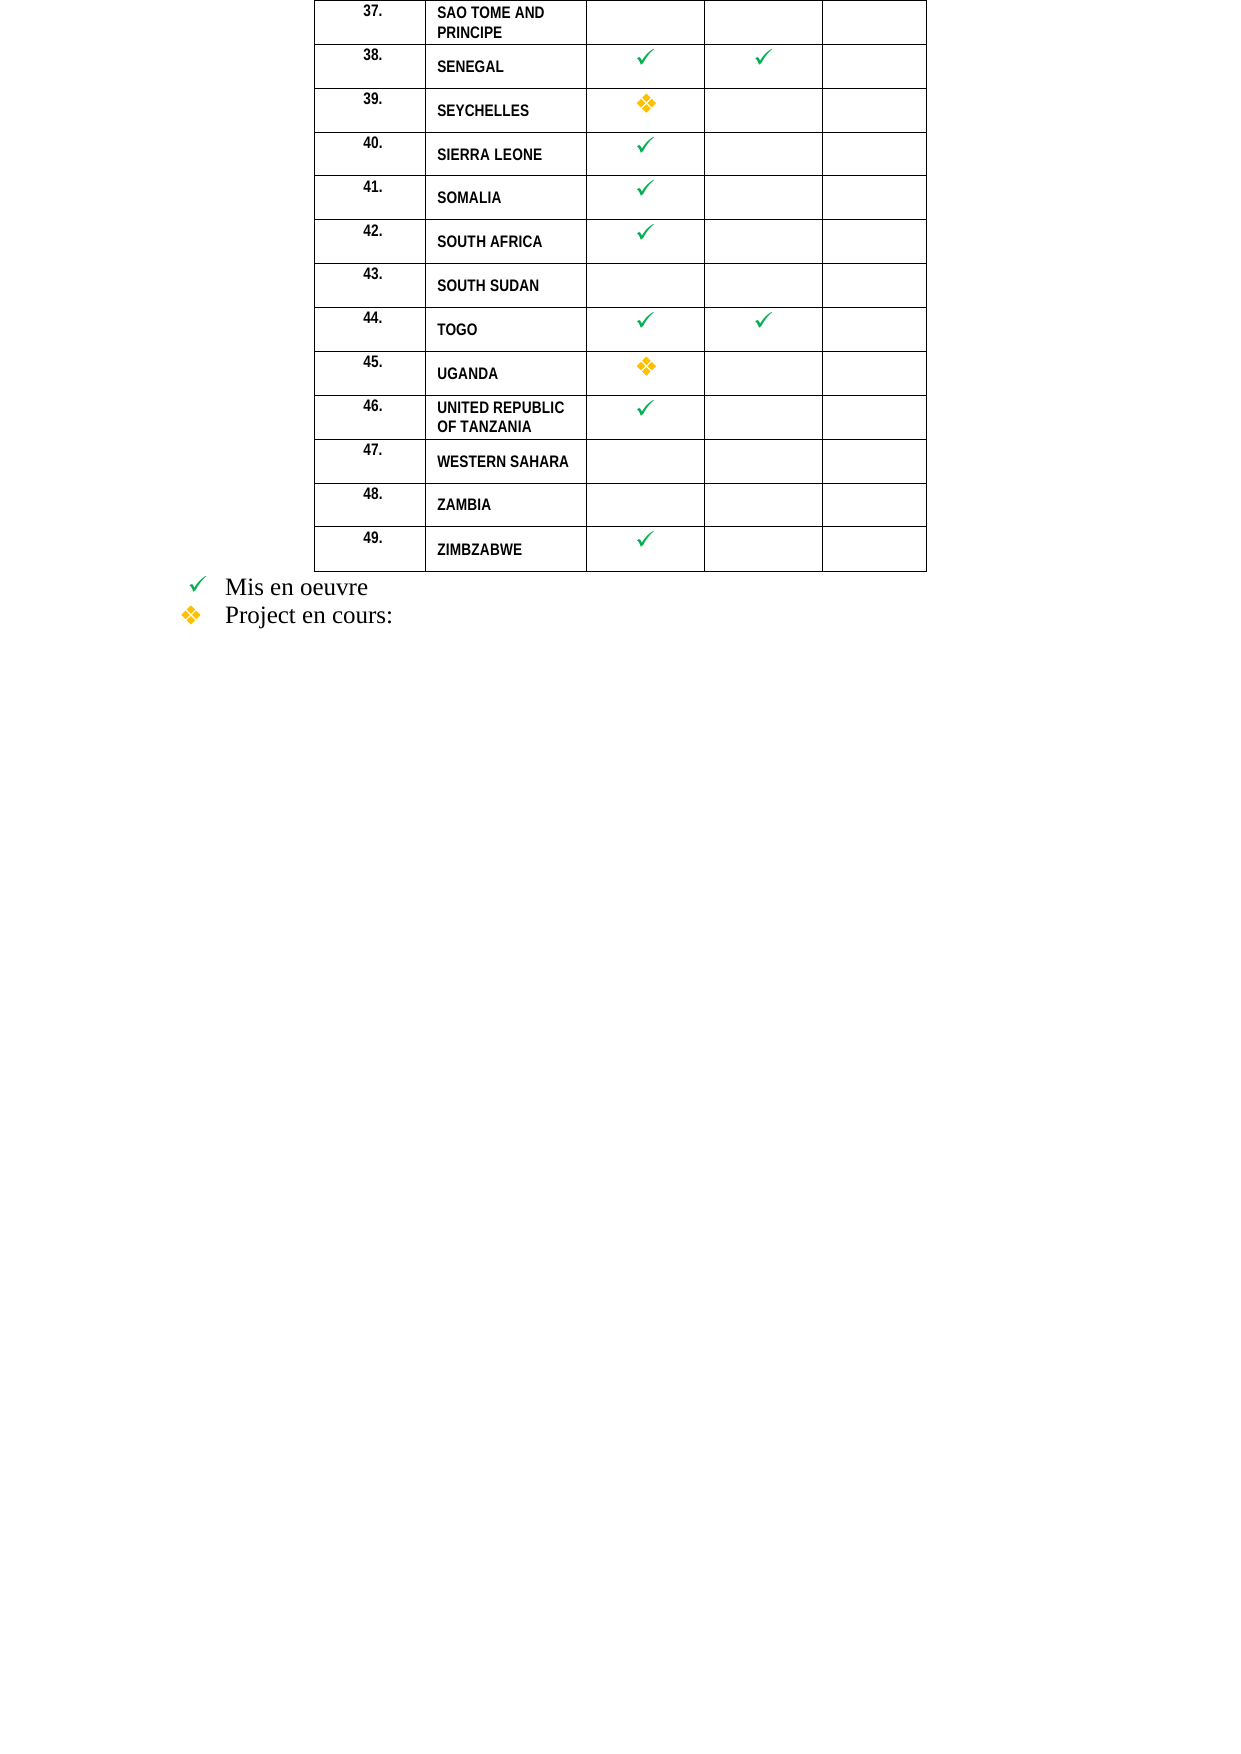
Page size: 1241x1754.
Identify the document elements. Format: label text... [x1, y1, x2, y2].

table_cell [823, 484, 926, 526]
table_cell [587, 396, 704, 438]
table_cell [705, 89, 822, 132]
table_cell [587, 89, 704, 132]
table_cell [705, 308, 822, 351]
table_cell [315, 396, 425, 438]
table_cell SIERRA LEONE [426, 133, 586, 175]
table_cell [315, 352, 425, 395]
table_cell [705, 264, 822, 307]
table_cell [587, 176, 704, 219]
table_cell [823, 352, 926, 395]
table_cell [705, 220, 822, 263]
table_cell SAO TOME AND PRINCIPE [426, 1, 586, 44]
table_cell [587, 45, 704, 88]
table_cell [315, 264, 425, 307]
table_cell [587, 220, 704, 263]
table_cell [315, 176, 425, 219]
table_cell WESTERN SAHARA [426, 440, 586, 482]
list Mis en oeuvre [187, 572, 1090, 601]
table_cell [315, 89, 425, 132]
table_cell [705, 133, 822, 175]
table_cell [823, 527, 926, 571]
table_cell SOMALIA [426, 176, 586, 219]
table_cell [315, 133, 425, 175]
table_cell [587, 352, 704, 395]
table_cell [705, 45, 822, 88]
table_cell [823, 1, 926, 44]
table_cell ZAMBIA [426, 484, 586, 526]
table_cell [705, 440, 822, 482]
table_cell SENEGAL [426, 45, 586, 88]
table_cell [823, 308, 926, 351]
table_cell [705, 484, 822, 526]
table_cell [823, 396, 926, 438]
table_cell UGANDA [426, 352, 586, 395]
table_cell UNITED REPUBLIC OF TANZANIA [426, 396, 586, 438]
table_cell [315, 440, 425, 482]
table_cell [823, 133, 926, 175]
table_cell [315, 45, 425, 88]
table_cell [587, 133, 704, 175]
table_cell [587, 527, 704, 571]
table_cell ZIMBZABWE [426, 527, 586, 571]
table_cell [823, 45, 926, 88]
table_cell [315, 1, 425, 44]
table_cell [705, 396, 822, 438]
table_cell [315, 220, 425, 263]
table_cell SOUTH SUDAN [426, 264, 586, 307]
table_cell [705, 176, 822, 219]
table_cell [587, 1, 704, 44]
table_cell [315, 527, 425, 571]
table_cell TOGO [426, 308, 586, 351]
table_cell SEYCHELLES [426, 89, 586, 132]
table_cell [823, 440, 926, 482]
table_cell [587, 264, 704, 307]
table_cell [705, 527, 822, 571]
table_cell [705, 352, 822, 395]
table_cell [587, 440, 704, 482]
table_cell [705, 1, 822, 44]
table_cell [823, 176, 926, 219]
table_cell [315, 308, 425, 351]
table_cell [823, 264, 926, 307]
table_cell [587, 308, 704, 351]
table_cell [315, 484, 425, 526]
list Project en cours: [179, 601, 1088, 629]
table_cell [823, 89, 926, 132]
table_cell SOUTH AFRICA [426, 220, 586, 263]
table_cell [823, 220, 926, 263]
table_cell [587, 484, 704, 526]
